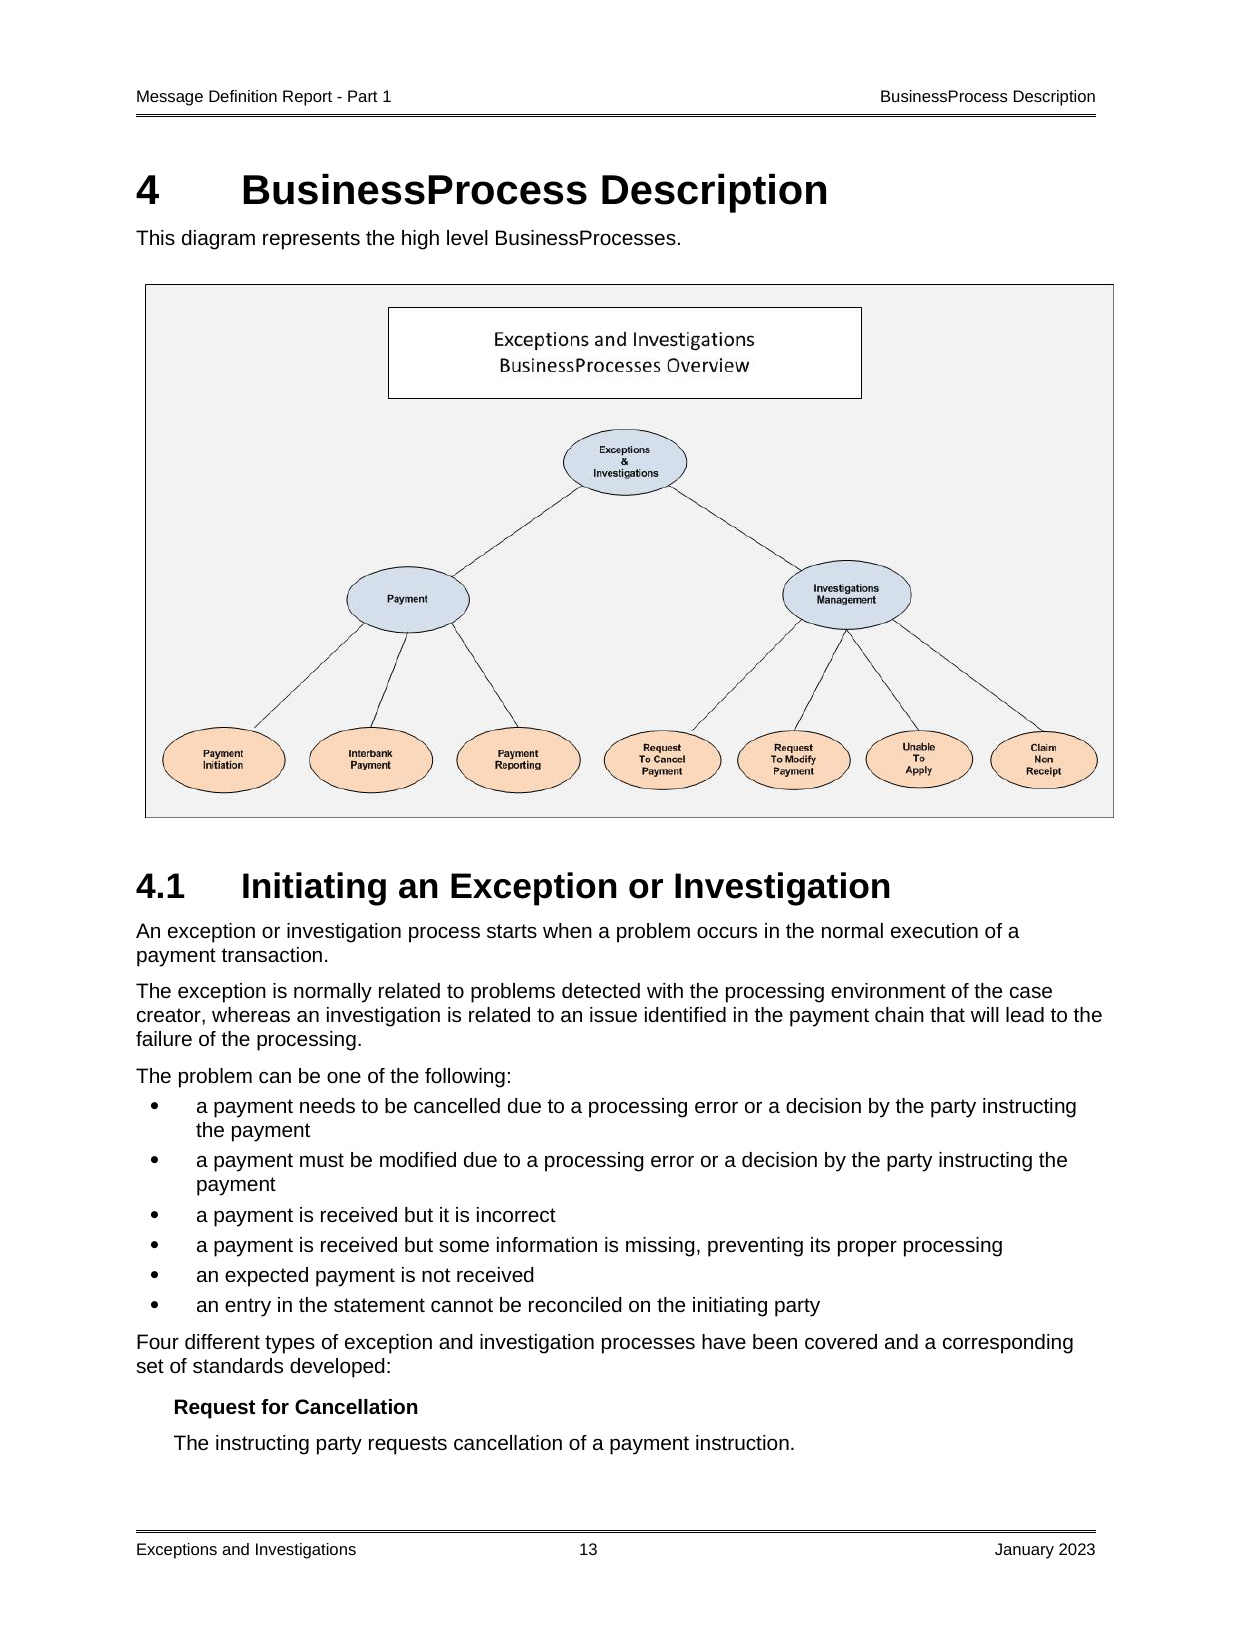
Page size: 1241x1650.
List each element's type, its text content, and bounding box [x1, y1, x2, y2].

subtitle Initiating an Exception or Investigation [136, 866, 1104, 906]
list a payment is received but some information is missing, preventing its proper processing [151, 1233, 1104, 1257]
list an entry in the statement cannot be reconciled on the initiating party [151, 1293, 1104, 1317]
picture [145, 284, 1114, 818]
text Request for Cancellation [173, 1394, 1104, 1418]
text The exception is normally related to problems detected with the processing environment of the case creator, whereas an investigation is related to an issue identified in the payment chain that will lead to the failure of the processing. [136, 979, 1104, 1051]
text This diagram represents the high level BusinessProcesses. [136, 226, 1104, 250]
list a payment is received but it is incorrect [151, 1202, 1104, 1226]
text The instructing party requests cancellation of a payment instruction. [173, 1431, 1104, 1455]
text The problem can be one of the following: [136, 1064, 1104, 1088]
text Four different types of exception and investigation processes have been covered and a corresponding set of standards developed: [136, 1330, 1104, 1378]
subtitle BusinessProcess Description [136, 166, 1104, 213]
text An exception or investigation process starts when a problem occurs in the normal execution of a payment transaction. [136, 919, 1104, 967]
list a payment needs to be cancelled due to a processing error or a decision by the party instructing the payment [151, 1094, 1104, 1142]
list an expected payment is not received [151, 1263, 1104, 1287]
list a payment must be modified due to a processing error or a decision by the party instructing the payment [151, 1148, 1104, 1196]
